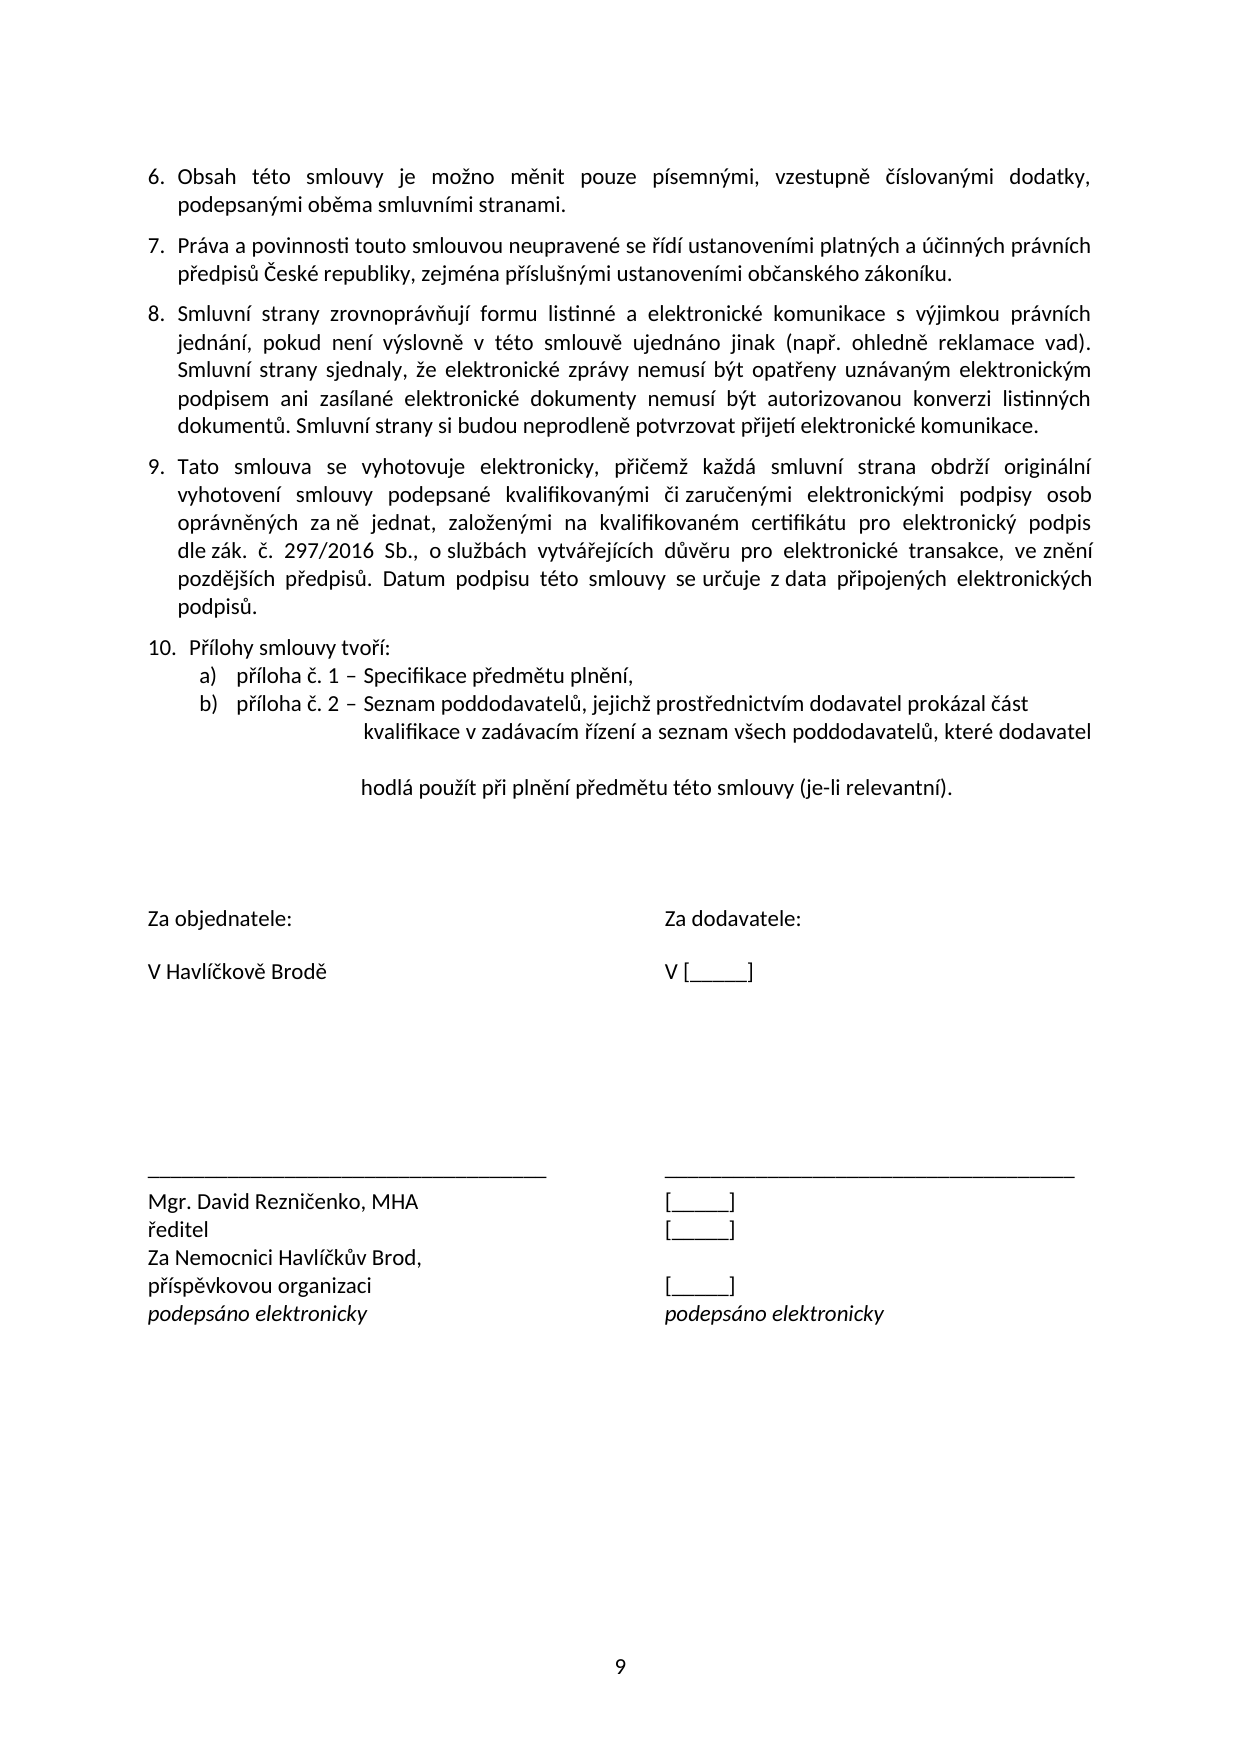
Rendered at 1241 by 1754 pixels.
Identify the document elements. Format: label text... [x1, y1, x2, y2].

list příloha č. 1 – Specifikace předmětu plnění, [199, 661, 1093, 689]
list Tato smlouva se vyhotovuje elektronicky, přičemž každá smluvní strana obdrží originální vyhotovení smlouvy podepsané kvalifikovanými či zaručenými elektronickými podpisy osob oprávněných za ně jednat, založenými na kvalifikovaném certifikátu pro elektronický podpis dle zák. č. 297/2016 Sb., o službách vytvářejících důvěru pro elektronické transakce, ve znění pozdějších předpisů. Datum podpisu této smlouvy se určuje z data připojených elektronických podpisů. [148, 452, 1093, 620]
text Za objednatele: Za dodavatele: [148, 904, 1093, 932]
list Obsah této smlouvy je možno měnit pouze písemnými, vzestupně číslovanými dodatky, podepsanými oběma smluvními stranami. [148, 162, 1093, 218]
text podepsáno elektronicky podepsáno elektronicky [148, 1299, 1093, 1327]
list příloha č. 2 – Seznam poddodavatelů, jejichž prostřednictvím dodavatel prokázal část kvalifikace v zadávacím řízení a seznam všech poddodavatelů, které dodavatel hodlá použít při plnění předmětu této smlouvy (je-li relevantní). [199, 689, 1093, 801]
text Mgr. David Rezničenko, MHA [148, 1187, 1093, 1215]
text Za Nemocnici Havlíčkův Brod, [148, 1243, 1093, 1271]
list Práva a povinnosti touto smlouvou neupravené se řídí ustanoveními platných a účinných právních předpisů České republiky, zejména příslušnými ustanoveními občanského zákoníku. [148, 231, 1093, 287]
text ředitel [148, 1215, 1093, 1243]
list Přílohy smlouvy tvoří: [148, 633, 1093, 661]
text V Havlíčkově Brodě V [148, 957, 1093, 985]
text příspěvkovou organizaci [148, 1271, 1093, 1299]
list Smluvní strany zrovnoprávňují formu listinné a elektronické komunikace s výjimkou právních jednání, pokud není výslovně v této smlouvě ujednáno jinak (např. ohledně reklamace vad). Smluvní strany sjednaly, že elektronické zprávy nemusí být opatřeny uznávaným elektronickým podpisem ani zasílané elektronické dokumenty nemusí být autorizovanou konverzi listinných dokumentů. Smluvní strany si budou neprodleně potvrzovat přijetí elektronické komunikace. [148, 299, 1093, 440]
text ___________________________________ ____________________________________ [148, 1153, 1093, 1181]
